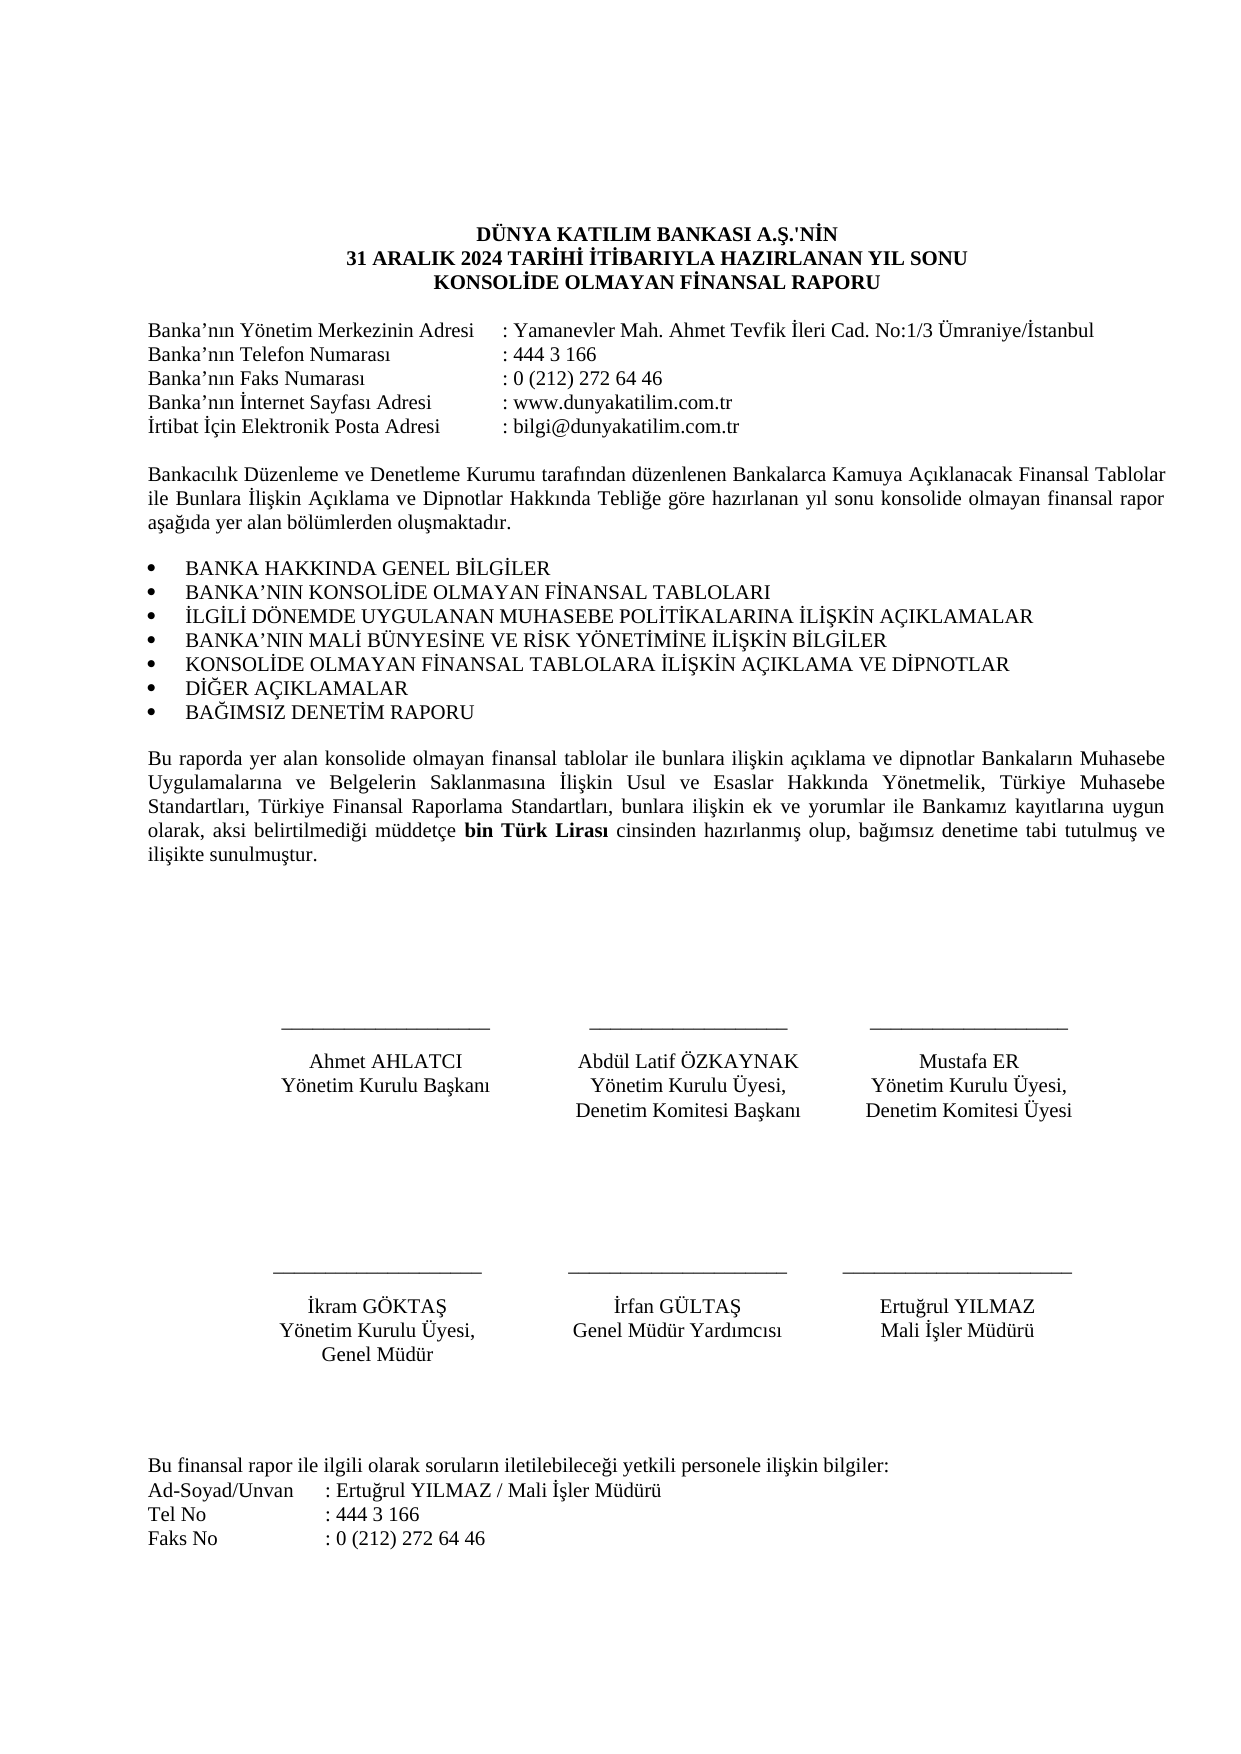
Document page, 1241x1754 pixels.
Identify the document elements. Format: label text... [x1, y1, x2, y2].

text Ad-Soyad/Unvan : Ertuğrul YILMAZ / Mali İşler Müdürü [148, 1477, 1166, 1502]
list BAĞIMSIZ DENETİM RAPORU [148, 700, 1166, 724]
list DİĞER AÇIKLAMALAR [148, 676, 1166, 700]
text Banka’nın İnternet Sayfası Adresi : www.dunyakatilim.com.tr [148, 390, 1166, 414]
table_cell İrfan GÜLTAŞ Genel Müdür Yardımcısı [539, 1294, 815, 1405]
list İLGİLİ DÖNEMDE UYGULANAN MUHASEBE POLİTİKALARINA İLİŞKİN AÇIKLAMALAR [148, 604, 1166, 628]
text 31 ARALIK 2024 TARİHİ İTİBARIYLA HAZIRLANAN YIL SONU [148, 246, 1166, 269]
table_cell Mustafa ER Yönetim Kurulu Üyesi, Denetim Komitesi Üyesi [820, 1049, 1100, 1156]
table_header ____________________ [214, 1008, 539, 1049]
text KONSOLİDE OLMAYAN FİNANSAL RAPORU [148, 269, 1166, 294]
table_cell Ahmet AHLATCI Yönetim Kurulu Başkanı [214, 1049, 539, 1156]
text Bu finansal rapor ile ilgili olarak soruların iletilebileceği yetkili personele ilişkin bilgiler: [148, 1453, 1166, 1477]
text Bankacılık Düzenleme ve Denetleme Kurumu tarafından düzenlenen Bankalarca Kamuya Açıklanacak Finansal Tablolar ile Bunlara İlişkin Açıklama ve Dipnotlar Hakkında Tebliğe göre hazırlanan yıl sonu konsolide olmayan finansal rapor aşağıda yer alan bölümlerden oluşmaktadır. [148, 462, 1166, 534]
text Bu raporda yer alan konsolide olmayan finansal tablolar ile bunlara ilişkin açıklama ve dipnotlar Bankaların Muhasebe Uygulamalarına ve Belgelerin Saklanmasına İlişkin Usul ve Esaslar Hakkında Yönetmelik, Türkiye Muhasebe Standartları, Türkiye Finansal Raporlama Standartları, bunlara ilişkin ek ve yorumlar ile Bankamız kayıtlarına uygun olarak, aksi belirtilmediği müddetçe bin Türk Lirası cinsinden hazırlanmış olup, bağımsız denetime tabi tutulmuş ve ilişikte sunulmuştur. [148, 746, 1166, 866]
text İrtibat İçin Elektronik Posta Adresi : bilgi@dunyakatilim.com.tr [148, 414, 1166, 438]
table_header ______________________ [815, 1252, 1099, 1293]
text DÜNYA KATILIM BANKASI A.Ş.'NİN [148, 221, 1166, 246]
list BANKA’NIN MALİ BÜNYESİNE VE RİSK YÖNETİMİNE İLİŞKİN BİLGİLER [148, 628, 1166, 652]
list KONSOLİDE OLMAYAN FİNANSAL TABLOLARA İLİŞKİN AÇIKLAMA VE DİPNOTLAR [148, 652, 1166, 676]
table_cell Ertuğrul YILMAZ Mali İşler Müdürü [815, 1294, 1099, 1405]
list BANKA’NIN KONSOLİDE OLMAYAN FİNANSAL TABLOLARI [148, 580, 1166, 604]
text Banka’nın Yönetim Merkezinin Adresi : Yamanevler Mah. Ahmet Tevfik İleri Cad. No:1/3 Ümraniye/İstanbul [148, 318, 1166, 342]
text Banka’nın Telefon Numarası : 444 3 166 [148, 342, 1166, 366]
text Banka’nın Faks Numarası : 0 (212) 272 64 46 [148, 366, 1166, 390]
table_header ___________________ [820, 1008, 1100, 1049]
text Faks No : 0 (212) 272 64 46 [148, 1526, 1166, 1550]
table_cell Abdül Latif ÖZKAYNAK Yönetim Kurulu Üyesi, Denetim Komitesi Başkanı [539, 1049, 819, 1156]
table_cell İkram GÖKTAŞ Yönetim Kurulu Üyesi, Genel Müdür [215, 1294, 539, 1405]
table_header ____________________ [215, 1252, 539, 1293]
list BANKA HAKKINDA GENEL BİLGİLER [148, 556, 1166, 580]
table_header _____________________ [539, 1252, 815, 1293]
table_header ___________________ [539, 1008, 819, 1049]
text Tel No : 444 3 166 [148, 1502, 1166, 1526]
